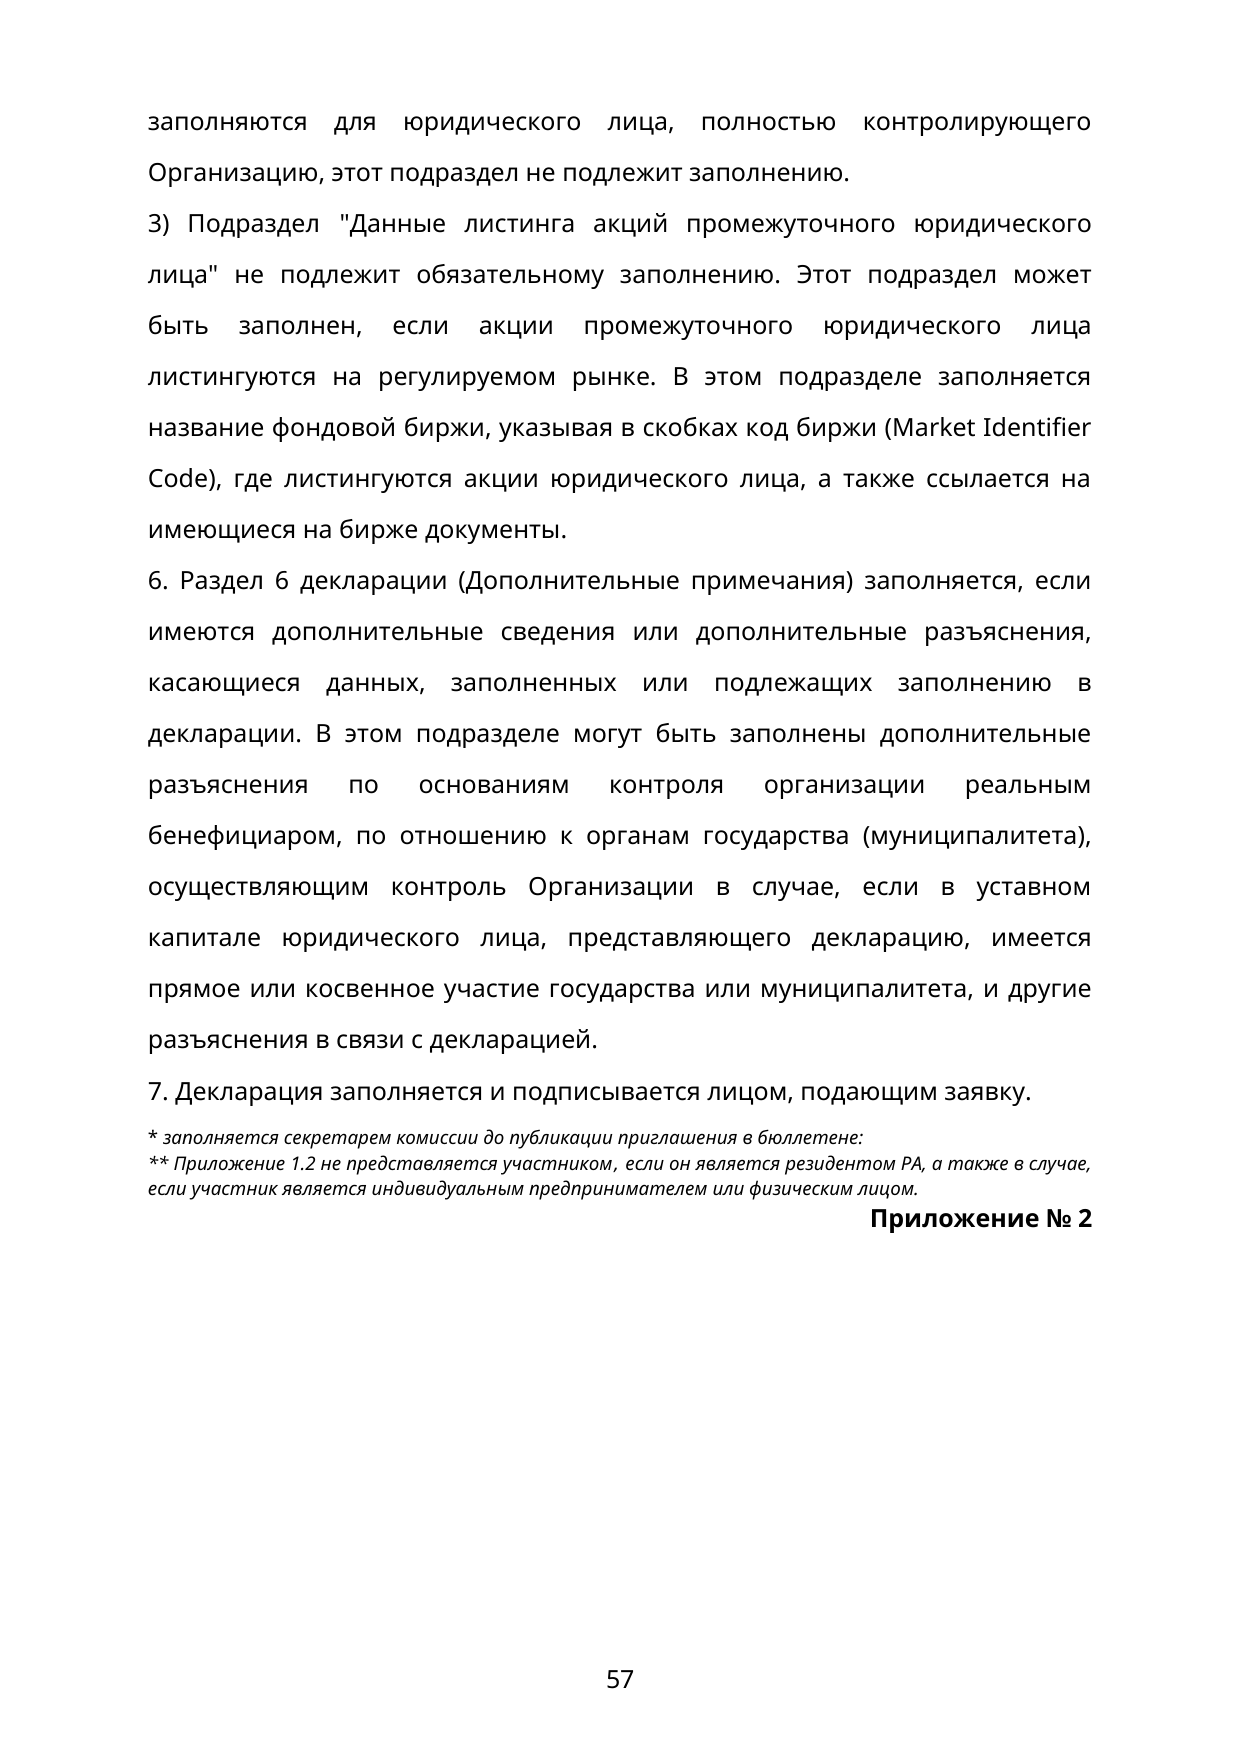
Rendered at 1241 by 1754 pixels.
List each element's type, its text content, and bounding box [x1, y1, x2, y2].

text Приложение № 2 [148, 1201, 1092, 1235]
text 7. Декларация заполняется и подписывается лицом, подающим заявку. [148, 1073, 1092, 1107]
text 3) Подраздел "Данные листинга акций промежуточного юридического лица" не подлежит обязательному заполнению. Этот подраздел может быть заполнен, если акции промежуточного юридического лица листингуются на регулируемом рынке. В этом подразделе заполняется название фондовой биржи, указывая в скобках код биржи (Market Identifier Code), где листингуются акции юридического лица, а также ссылается на имеющиеся на бирже документы. [148, 206, 1092, 546]
text ** Приложение 1.2 не представляется участником, если он является резидентом РА, а также в случае, если участник является индивидуальным предпринимателем или физическим лицом. [148, 1150, 1092, 1201]
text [148, 103, 1092, 188]
text * заполняется секретарем комиссии до публикации приглашения в бюллетене: [148, 1124, 1092, 1150]
text 6. Раздел 6 декларации (Дополнительные примечания) заполняется, если имеются дополнительные сведения или дополнительные разъяснения, касающиеся данных, заполненных или подлежащих заполнению в декларации. В этом подразделе могут быть заполнены дополнительные разъяснения по основаниям контроля организации реальным бенефициаром, по отношению к органам государства (муниципалитета), осуществляющим контроль Организации в случае, если в уставном капитале юридического лица, представляющего декларацию, имеется прямое или косвенное участие государства или муниципалитета, и другие разъяснения в связи с декларацией. [148, 563, 1092, 1056]
